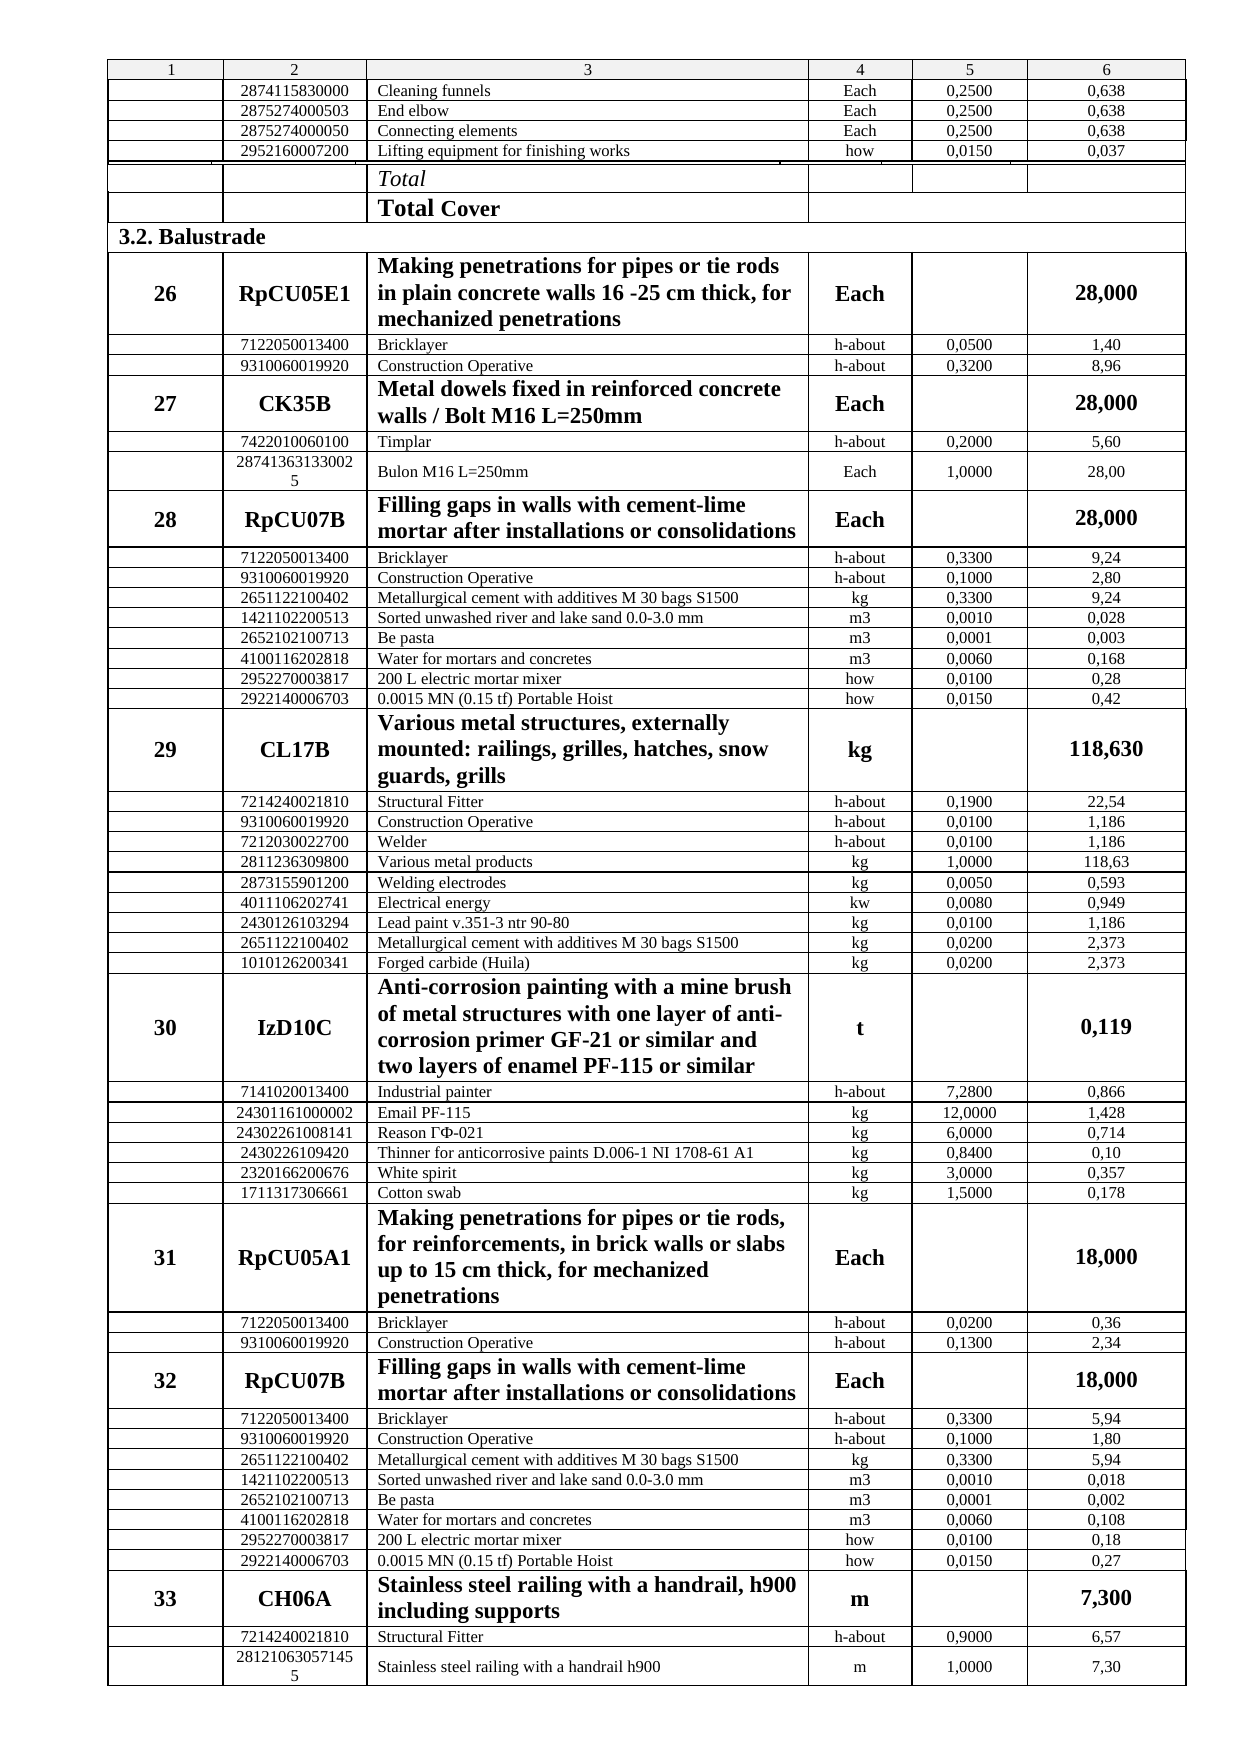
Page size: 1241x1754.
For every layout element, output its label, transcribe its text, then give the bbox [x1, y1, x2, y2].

table_cell 0,357 [1028, 1163, 1185, 1182]
table_cell [109, 913, 222, 932]
table_cell 0,108 [1028, 1510, 1185, 1529]
table_cell [109, 1313, 222, 1332]
table_cell [913, 974, 1027, 1081]
table_cell 0,3300 [913, 588, 1027, 607]
table_cell m3 [809, 649, 911, 668]
table_cell 0,037 [1028, 141, 1185, 160]
table_cell [109, 588, 222, 607]
table_cell 0,0100 [913, 913, 1027, 932]
table_cell Electrical energy [368, 893, 808, 912]
table_cell h-about [809, 1409, 911, 1428]
table_cell [109, 1470, 222, 1489]
table_cell 287413631330025 [224, 452, 366, 490]
table_cell Welding electrodes [368, 873, 808, 892]
table_cell 0.0015 MN (0.15 tf) Portable Hoist [368, 689, 808, 708]
table_cell 0,0080 [913, 893, 1027, 912]
table_cell Construction Operative [368, 1333, 808, 1352]
table_cell 5,94 [1028, 1449, 1185, 1468]
table_cell 6,0000 [913, 1123, 1027, 1142]
table_cell Timplar [368, 432, 808, 451]
table_cell 0,0060 [913, 1510, 1027, 1529]
table_cell 2875274000503 [224, 101, 366, 120]
table_cell 2652102100713 [224, 628, 366, 647]
table_cell [108, 165, 222, 191]
table_cell [809, 193, 1185, 222]
table_cell 118,63 [1028, 852, 1185, 871]
table_cell h-about [809, 832, 911, 851]
table_cell 2811236309800 [224, 852, 366, 871]
table_cell [913, 709, 1027, 791]
table_cell 2430126103294 [224, 913, 366, 932]
table_cell 0,10 [1028, 1143, 1185, 1162]
table_cell 5,94 [1028, 1409, 1185, 1428]
table_cell [109, 852, 222, 871]
table_cell 0,3300 [913, 548, 1027, 567]
table_cell 0,0150 [913, 689, 1027, 708]
table_cell h-about [809, 1429, 911, 1448]
table_cell 7122050013400 [224, 1409, 366, 1428]
table_cell 0,0010 [913, 1470, 1027, 1489]
table_cell 1421102200513 [224, 1470, 366, 1489]
table_cell Each [809, 376, 911, 431]
table_cell kg [809, 852, 911, 871]
table_cell [109, 792, 222, 811]
table_cell Construction Operative [368, 1429, 808, 1448]
table_cell White spirit [368, 1163, 808, 1182]
table_cell 1,186 [1028, 812, 1185, 831]
table_cell 9310060019920 [224, 1429, 366, 1448]
table_cell 0,1000 [913, 1429, 1027, 1448]
table_cell 29 [109, 709, 222, 791]
table_cell [109, 1510, 222, 1529]
table_cell Construction Operative [368, 355, 808, 374]
table_cell h-about [809, 1333, 911, 1352]
table_cell 7122050013400 [224, 335, 366, 354]
table_cell 3.2. Balustrade [108, 223, 1185, 252]
table_cell RpCU05E1 [224, 253, 366, 334]
table_cell Water for mortars and concretes [368, 649, 808, 668]
table_cell 9310060019920 [224, 812, 366, 831]
table_cell [109, 1143, 222, 1162]
table_cell [109, 335, 222, 354]
table_cell Each [809, 80, 911, 99]
table_header 1 [108, 60, 223, 79]
table_cell h-about [809, 432, 911, 451]
table_cell [109, 953, 222, 972]
table_cell 7212030022700 [224, 832, 366, 851]
table_cell h-about [809, 355, 911, 374]
table_cell 1,186 [1028, 913, 1185, 932]
table_cell [109, 101, 222, 120]
table_cell [913, 165, 1027, 191]
table_cell 0,0050 [913, 873, 1027, 892]
table_header 6 [1028, 60, 1185, 79]
table_cell 2651122100402 [224, 933, 366, 952]
table_cell 0,593 [1028, 873, 1185, 892]
table_cell 28,000 [1028, 253, 1185, 334]
table_cell kg [809, 1449, 911, 1468]
table_cell 0,0100 [913, 832, 1027, 851]
table_cell [109, 1627, 222, 1646]
table_cell CH06A [224, 1571, 366, 1626]
table_cell RpCU05A1 [224, 1204, 366, 1311]
table_cell Metal dowels fixed in reinforced concrete walls / Bolt M16 L=250mm [368, 376, 808, 431]
table_cell 2875274000050 [224, 121, 366, 140]
table_cell 27 [109, 376, 222, 431]
table_cell 1,40 [1028, 335, 1185, 354]
table_cell h-about [809, 1313, 911, 1332]
table_cell [109, 1429, 222, 1448]
table_cell [109, 432, 222, 451]
table_cell 12,0000 [913, 1103, 1027, 1122]
table_cell kg [809, 1143, 911, 1162]
table_cell 2952160007200 [224, 141, 366, 160]
table_cell how [809, 1550, 911, 1569]
table_cell [109, 933, 222, 952]
table_cell Each [809, 101, 911, 120]
table_cell kg [809, 873, 911, 892]
table_cell Bricklayer [368, 1313, 808, 1332]
table_cell how [809, 689, 911, 708]
table_cell [109, 1333, 222, 1352]
table_cell [913, 253, 1027, 334]
table_cell 1,0000 [913, 452, 1027, 490]
table_cell 18,000 [1028, 1204, 1185, 1311]
table_cell Making penetrations for pipes or tie rods, for reinforcements, in brick walls or slabs up to 15 cm thick, for mechanized penetrations [368, 1204, 808, 1311]
table_cell 200 L electric mortar mixer [368, 1530, 808, 1549]
table_cell [109, 873, 222, 892]
table_cell 1,0000 [913, 852, 1027, 871]
table_cell [913, 1353, 1027, 1408]
table_cell Water for mortars and concretes [368, 1510, 808, 1529]
table_cell [809, 165, 912, 191]
table_cell CL17B [224, 709, 366, 791]
table_cell 9310060019920 [224, 355, 366, 374]
table_cell 0,178 [1028, 1183, 1185, 1202]
table_cell Structural Fitter [368, 1627, 808, 1646]
table_cell 0,36 [1028, 1313, 1185, 1332]
table_cell 2952270003817 [224, 669, 366, 688]
table_cell [109, 608, 222, 627]
table_cell 3,0000 [913, 1163, 1027, 1182]
table_cell Bricklayer [368, 1409, 808, 1428]
table_cell 28,00 [1028, 452, 1185, 490]
table_cell [109, 649, 222, 668]
table_cell m3 [809, 628, 911, 647]
table_cell Thinner for anticorrosive paints D.006-1 NI 1708-61 A1 [368, 1143, 808, 1162]
table_cell [109, 121, 222, 140]
table_cell how [809, 141, 911, 160]
table_cell [109, 832, 222, 851]
table_cell 2320166200676 [224, 1163, 366, 1182]
table_cell [224, 193, 366, 222]
table_cell 0,1900 [913, 792, 1027, 811]
table_cell kg [809, 588, 911, 607]
table_cell 0,0500 [913, 335, 1027, 354]
table_cell 7214240021810 [224, 792, 366, 811]
table_cell 0,0060 [913, 649, 1027, 668]
table_cell Email PF-115 [368, 1103, 808, 1122]
table_cell 0,8400 [913, 1143, 1027, 1162]
table_cell 2873155901200 [224, 873, 366, 892]
table_cell kg [809, 1103, 911, 1122]
table_cell Each [809, 491, 911, 546]
table_cell 0,0200 [913, 1313, 1027, 1332]
table_cell 118,630 [1028, 709, 1185, 791]
table_cell [109, 141, 222, 160]
table_cell Bricklayer [368, 548, 808, 567]
table_cell 2651122100402 [224, 1449, 366, 1468]
table_cell [913, 491, 1027, 546]
table_cell 7141020013400 [224, 1082, 366, 1101]
table_cell [109, 628, 222, 647]
table_cell 0,638 [1028, 101, 1185, 120]
table_cell kw [809, 893, 911, 912]
table_cell 0,2500 [913, 101, 1027, 120]
table_cell Welder [368, 832, 808, 851]
table_cell kg [809, 709, 911, 791]
table_cell End elbow [368, 101, 808, 120]
table_cell [109, 1082, 222, 1101]
table_cell m3 [809, 1490, 911, 1509]
table_cell kg [809, 953, 911, 972]
table_cell 0,0200 [913, 953, 1027, 972]
table_cell 0,119 [1028, 974, 1185, 1081]
table_cell Bricklayer [368, 335, 808, 354]
table_cell 2922140006703 [224, 1550, 366, 1569]
table_cell 2430226109420 [224, 1143, 366, 1162]
table_cell 0,0100 [913, 812, 1027, 831]
table_cell 7422010060100 [224, 432, 366, 451]
table_cell how [809, 669, 911, 688]
table_cell 26 [109, 253, 222, 334]
table_cell CK35B [224, 376, 366, 431]
table_cell 5,60 [1028, 432, 1185, 451]
table_cell [109, 1103, 222, 1122]
table_cell 8,96 [1028, 355, 1185, 374]
table_cell 0,866 [1028, 1082, 1185, 1101]
table_cell Be pasta [368, 628, 808, 647]
table_cell Bulon M16 L=250mm [368, 452, 808, 490]
table_cell 4100116202818 [224, 649, 366, 668]
table_cell 1010126200341 [224, 953, 366, 972]
table_cell 0,0001 [913, 628, 1027, 647]
table_cell 0,2500 [913, 121, 1027, 140]
table_cell Metallurgical cement with additives M 30 bags S1500 [368, 1449, 808, 1468]
table_cell Construction Operative [368, 568, 808, 587]
table_cell 2,80 [1028, 568, 1185, 587]
table_cell 0,1000 [913, 568, 1027, 587]
table_cell 31 [109, 1204, 222, 1311]
table_cell 1,0000 [913, 1647, 1027, 1685]
table_cell 33 [109, 1571, 222, 1626]
table_cell 28 [109, 491, 222, 546]
table_cell [109, 669, 222, 688]
table_cell [224, 165, 366, 191]
table_cell Anti-corrosion painting with a mine brush of metal structures with one layer of anti-corrosion primer GF-21 or similar and two layers of enamel PF-115 or similar [368, 974, 808, 1081]
table_cell [913, 1571, 1027, 1626]
table_cell m [809, 1647, 911, 1685]
table_cell [109, 1530, 222, 1549]
table_cell 0,0010 [913, 608, 1027, 627]
table_cell 9310060019920 [224, 568, 366, 587]
table_cell Lifting equipment for finishing works [368, 141, 808, 160]
table_cell Sorted unwashed river and lake sand 0.0-3.0 mm [368, 1470, 808, 1489]
table_cell 1,5000 [913, 1183, 1027, 1202]
table_cell [109, 1163, 222, 1182]
table_cell 7,300 [1028, 1571, 1185, 1626]
table_cell Cotton swab [368, 1183, 808, 1202]
table_cell [109, 1490, 222, 1509]
table_cell [109, 812, 222, 831]
table_cell 9,24 [1028, 548, 1185, 567]
table_cell 0,0001 [913, 1490, 1027, 1509]
table_cell 28,000 [1028, 376, 1185, 431]
table_cell 0,168 [1028, 649, 1185, 668]
table_cell 0,002 [1028, 1490, 1185, 1509]
table_cell RpCU07B [224, 1353, 366, 1408]
table_cell m3 [809, 1510, 911, 1529]
table_cell h-about [809, 548, 911, 567]
table_cell 0,2500 [913, 80, 1027, 99]
table_cell 2874115830000 [224, 80, 366, 99]
table_cell kg [809, 1183, 911, 1202]
table_cell 30 [109, 974, 222, 1081]
table_header 2 [224, 60, 366, 79]
table_cell 0,018 [1028, 1470, 1185, 1489]
table_cell 0,2000 [913, 432, 1027, 451]
table_cell 7122050013400 [224, 548, 366, 567]
table_cell 22,54 [1028, 792, 1185, 811]
table_cell 0,27 [1028, 1550, 1185, 1569]
table_cell 2652102100713 [224, 1490, 366, 1509]
table_cell Forged carbide (Huila) [368, 953, 808, 972]
table_cell 0,0200 [913, 933, 1027, 952]
table_cell 7214240021810 [224, 1627, 366, 1646]
table_cell [109, 548, 222, 567]
table_cell 2,373 [1028, 933, 1185, 952]
table_cell 0,0100 [913, 669, 1027, 688]
table_cell Industrial painter [368, 1082, 808, 1101]
table_cell 0,3200 [913, 355, 1027, 374]
table_cell Metallurgical cement with additives M 30 bags S1500 [368, 933, 808, 952]
table_cell h-about [809, 1627, 911, 1646]
table_cell 200 L electric mortar mixer [368, 669, 808, 688]
table_cell [109, 893, 222, 912]
table_cell 0,003 [1028, 628, 1185, 647]
table_cell Be pasta [368, 1490, 808, 1509]
table_cell Various metal products [368, 852, 808, 871]
table_cell [109, 80, 222, 99]
table_cell 281210630571455 [224, 1647, 366, 1685]
table_cell 7122050013400 [224, 1313, 366, 1332]
table_cell 2651122100402 [224, 588, 366, 607]
table_cell kg [809, 1163, 911, 1182]
table_cell Structural Fitter [368, 792, 808, 811]
table_cell 6,57 [1028, 1627, 1185, 1646]
table_cell 18,000 [1028, 1353, 1185, 1408]
table_cell 0,949 [1028, 893, 1185, 912]
table_cell 7,30 [1028, 1647, 1185, 1685]
table_header 4 [809, 60, 912, 79]
table_cell Reason ГФ-021 [368, 1123, 808, 1142]
table_cell 0,714 [1028, 1123, 1185, 1142]
table_cell Each [809, 1204, 911, 1311]
table_cell 24302261008141 [224, 1123, 366, 1142]
table_cell Connecting elements [368, 121, 808, 140]
table_cell [109, 1123, 222, 1142]
table_cell Total [368, 165, 808, 191]
table_cell Lead paint v.351-3 ntr 90-80 [368, 913, 808, 932]
table_cell 2,373 [1028, 953, 1185, 972]
table_cell 1711317306661 [224, 1183, 366, 1202]
table_cell 2952270003817 [224, 1530, 366, 1549]
table_cell Filling gaps in walls with cement-lime mortar after installations or consolidations [368, 491, 808, 546]
table_cell Metallurgical cement with additives M 30 bags S1500 [368, 588, 808, 607]
table_cell [109, 1183, 222, 1202]
table_cell Each [809, 121, 911, 140]
table_cell 9,24 [1028, 588, 1185, 607]
table_cell Stainless steel railing with a handrail h900 [368, 1647, 808, 1685]
table_cell [109, 452, 222, 490]
table_cell IzD10C [224, 974, 366, 1081]
table_cell Total Cover [368, 193, 808, 222]
table_cell 32 [109, 1353, 222, 1408]
table_cell 1421102200513 [224, 608, 366, 627]
table_cell 0,638 [1028, 80, 1185, 99]
table_cell 0,0150 [913, 141, 1027, 160]
table_cell m3 [809, 608, 911, 627]
table_cell Stainless steel railing with a handrail, h900 including supports [368, 1571, 808, 1626]
table_cell 1,186 [1028, 832, 1185, 851]
table_cell [109, 568, 222, 587]
table_cell 0,0150 [913, 1550, 1027, 1569]
table_cell 24301161000002 [224, 1103, 366, 1122]
table_cell m [809, 1571, 911, 1626]
table_cell 0,18 [1028, 1530, 1185, 1549]
table_cell h-about [809, 812, 911, 831]
table_cell 4011106202741 [224, 893, 366, 912]
table_cell m3 [809, 1470, 911, 1489]
table_cell 2,34 [1028, 1333, 1185, 1352]
table_cell [109, 1449, 222, 1468]
table_header 3 [367, 60, 808, 79]
table_cell 0,3300 [913, 1409, 1027, 1428]
table_cell Sorted unwashed river and lake sand 0.0-3.0 mm [368, 608, 808, 627]
table_cell kg [809, 1123, 911, 1142]
table_cell Filling gaps in walls with cement-lime mortar after installations or consolidations [368, 1353, 808, 1408]
table_cell [109, 355, 222, 374]
table_cell 0,0100 [913, 1530, 1027, 1549]
table_cell Cleaning funnels [368, 80, 808, 99]
table_cell 2922140006703 [224, 689, 366, 708]
table_cell Each [809, 1353, 911, 1408]
table_cell 0,638 [1028, 121, 1185, 140]
table_cell [109, 689, 222, 708]
table_cell t [809, 974, 911, 1081]
table_cell kg [809, 933, 911, 952]
table_cell RpCU07B [224, 491, 366, 546]
table_cell [109, 1409, 222, 1428]
table_cell Each [809, 253, 911, 334]
table_cell 0,1300 [913, 1333, 1027, 1352]
table_cell Each [809, 452, 911, 490]
table_header 5 [913, 60, 1027, 79]
table_cell h-about [809, 1082, 911, 1101]
table_cell kg [809, 913, 911, 932]
table_cell how [809, 1530, 911, 1549]
table_cell [109, 193, 222, 222]
table_cell [1028, 165, 1185, 191]
table_cell [913, 1204, 1027, 1311]
table_cell h-about [809, 792, 911, 811]
table_cell [109, 1550, 222, 1569]
table_cell Construction Operative [368, 812, 808, 831]
table_cell 28,000 [1028, 491, 1185, 546]
table_cell 0,42 [1028, 689, 1185, 708]
table_cell 0.0015 MN (0.15 tf) Portable Hoist [368, 1550, 808, 1569]
table_cell Various metal structures, externally mounted: railings, grilles, hatches, snow guards, grills [368, 709, 808, 791]
table_cell [913, 376, 1027, 431]
table_cell [109, 1647, 222, 1685]
table_cell 0,3300 [913, 1449, 1027, 1468]
table_cell 1,80 [1028, 1429, 1185, 1448]
table_cell 1,428 [1028, 1103, 1185, 1122]
table_cell Making penetrations for pipes or tie rods in plain concrete walls 16 -25 cm thick, for mechanized penetrations [368, 253, 808, 334]
table_cell 0,9000 [913, 1627, 1027, 1646]
table_cell 9310060019920 [224, 1333, 366, 1352]
table_cell 0,028 [1028, 608, 1185, 627]
table_cell h-about [809, 335, 911, 354]
table_cell 7,2800 [913, 1082, 1027, 1101]
table_cell 4100116202818 [224, 1510, 366, 1529]
table_cell h-about [809, 568, 911, 587]
table_cell 0,28 [1028, 669, 1185, 688]
